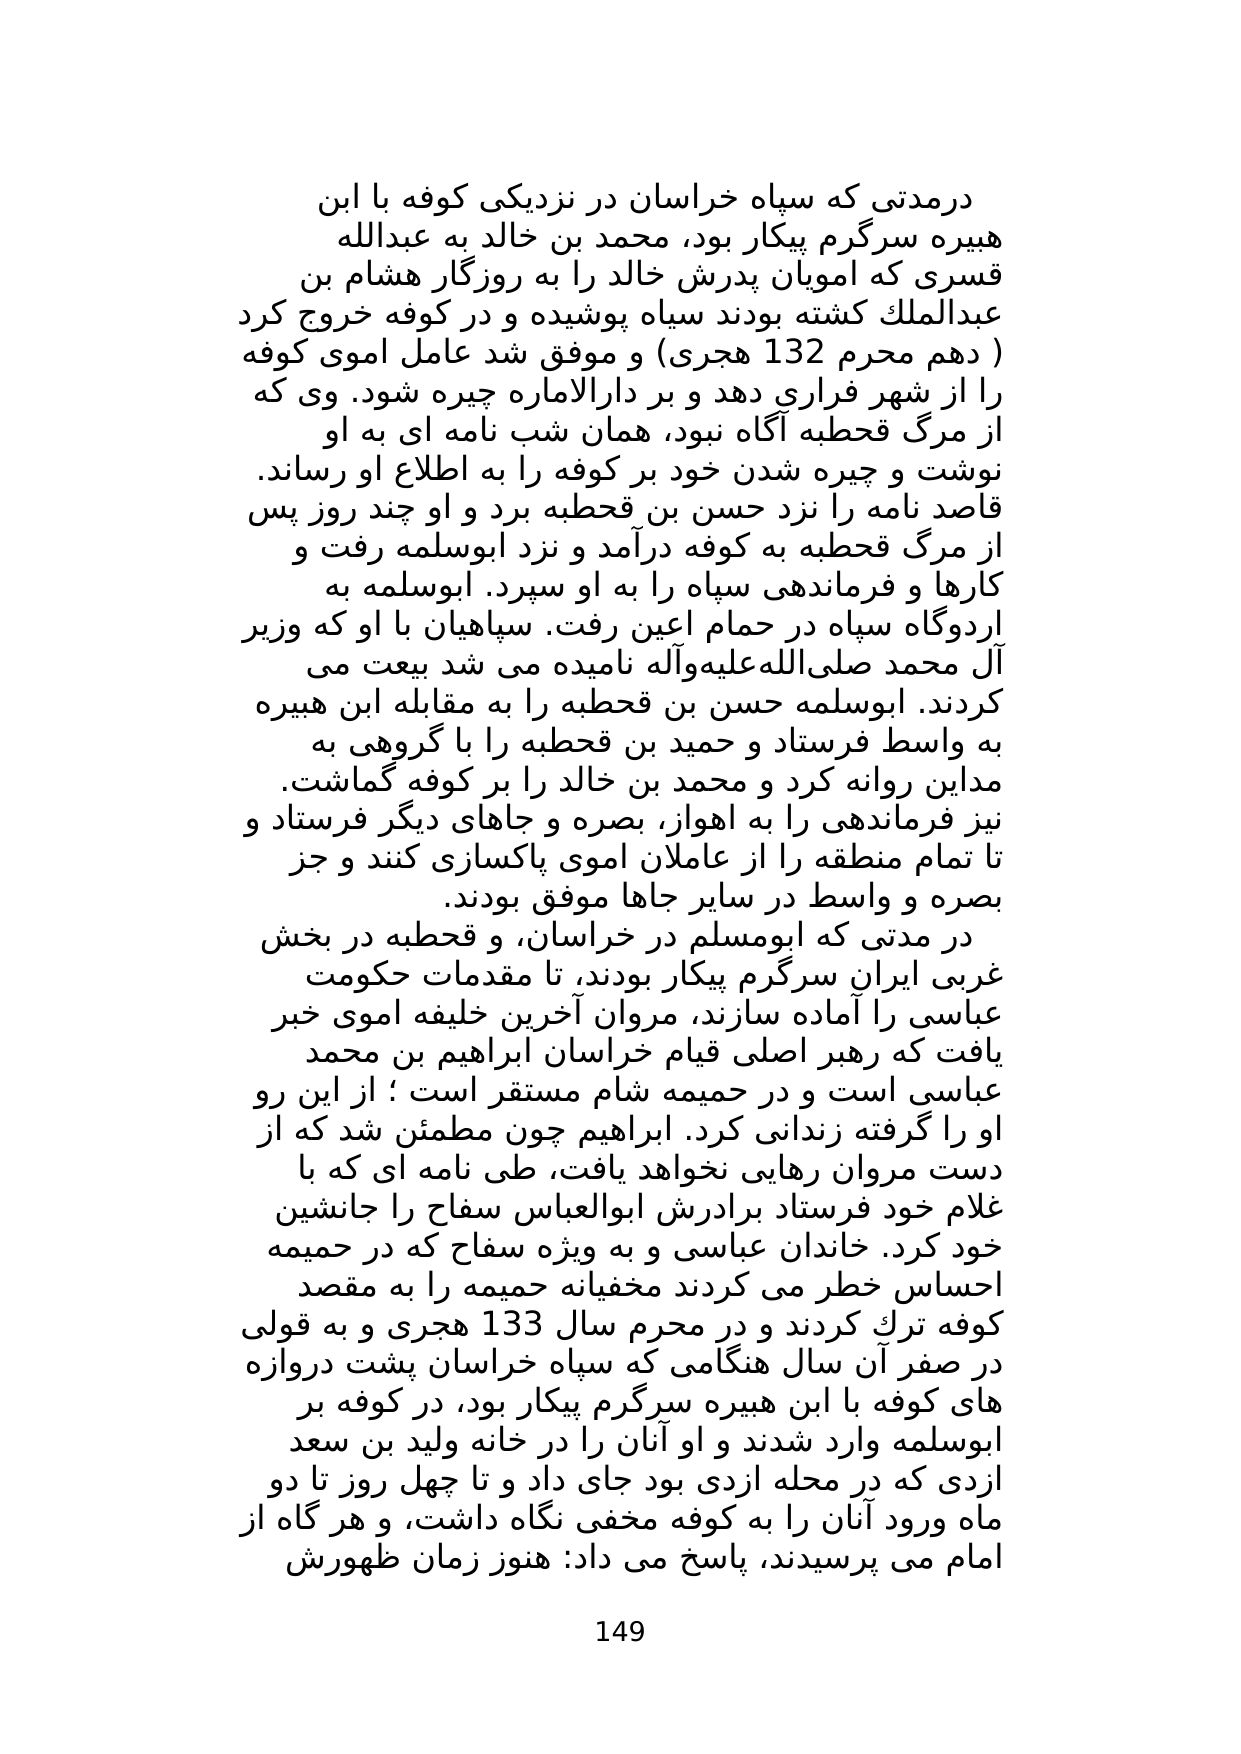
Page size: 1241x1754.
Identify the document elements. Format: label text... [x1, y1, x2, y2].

text درمدتى كه سپاه خراسان در نزديكى كوفه با ابن هبيره سرگرم پيكار بود، محمد بن خالد به عبدالله قسرى كه امويان پدرش خالد را به روزگار هشام بن عبدالملك كشته بودند سياه پوشيده و در كوفه خروج كرد ( دهم محرم 132 هجرى) و موفق شد عامل اموى كوفه را از شهر فرارى دهد و بر دارالاماره چيره شود. وى كه از مرگ قحطبه آگاه نبود، همان شب نامه اى به او نوشت و چيره شدن خود بر كوفه را به اطلاع او رساند. قاصد نامه را نزد حسن بن قحطبه برد و او چند روز پس از مرگ قحطبه به كوفه درآمد و نزد ابوسلمه رفت و كارها و فرماندهى سپاه را به او سپرد. ابوسلمه به اردوگاه سپاه در حمام اعين رفت. سپاهيان با او كه وزير آل محمد صلى‌الله‌عليه‌وآله‌ ناميده مى شد بيعت مى كردند. ابوسلمه حسن بن قحطبه را به مقابله ابن هبيره به واسط فرستاد و حميد بن قحطبه را با گروهى به مداين روانه كرد و محمد بن خالد را بر كوفه گماشت. نيز فرماندهى را به اهواز، بصره و جاهاى ديگر فرستاد و تا تمام منطقه را از عاملان اموى پاكسازى كنند و جز بصره و واسط در ساير جاها موفق بودند. [236, 177, 1004, 915]
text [236, 915, 1004, 1576]
